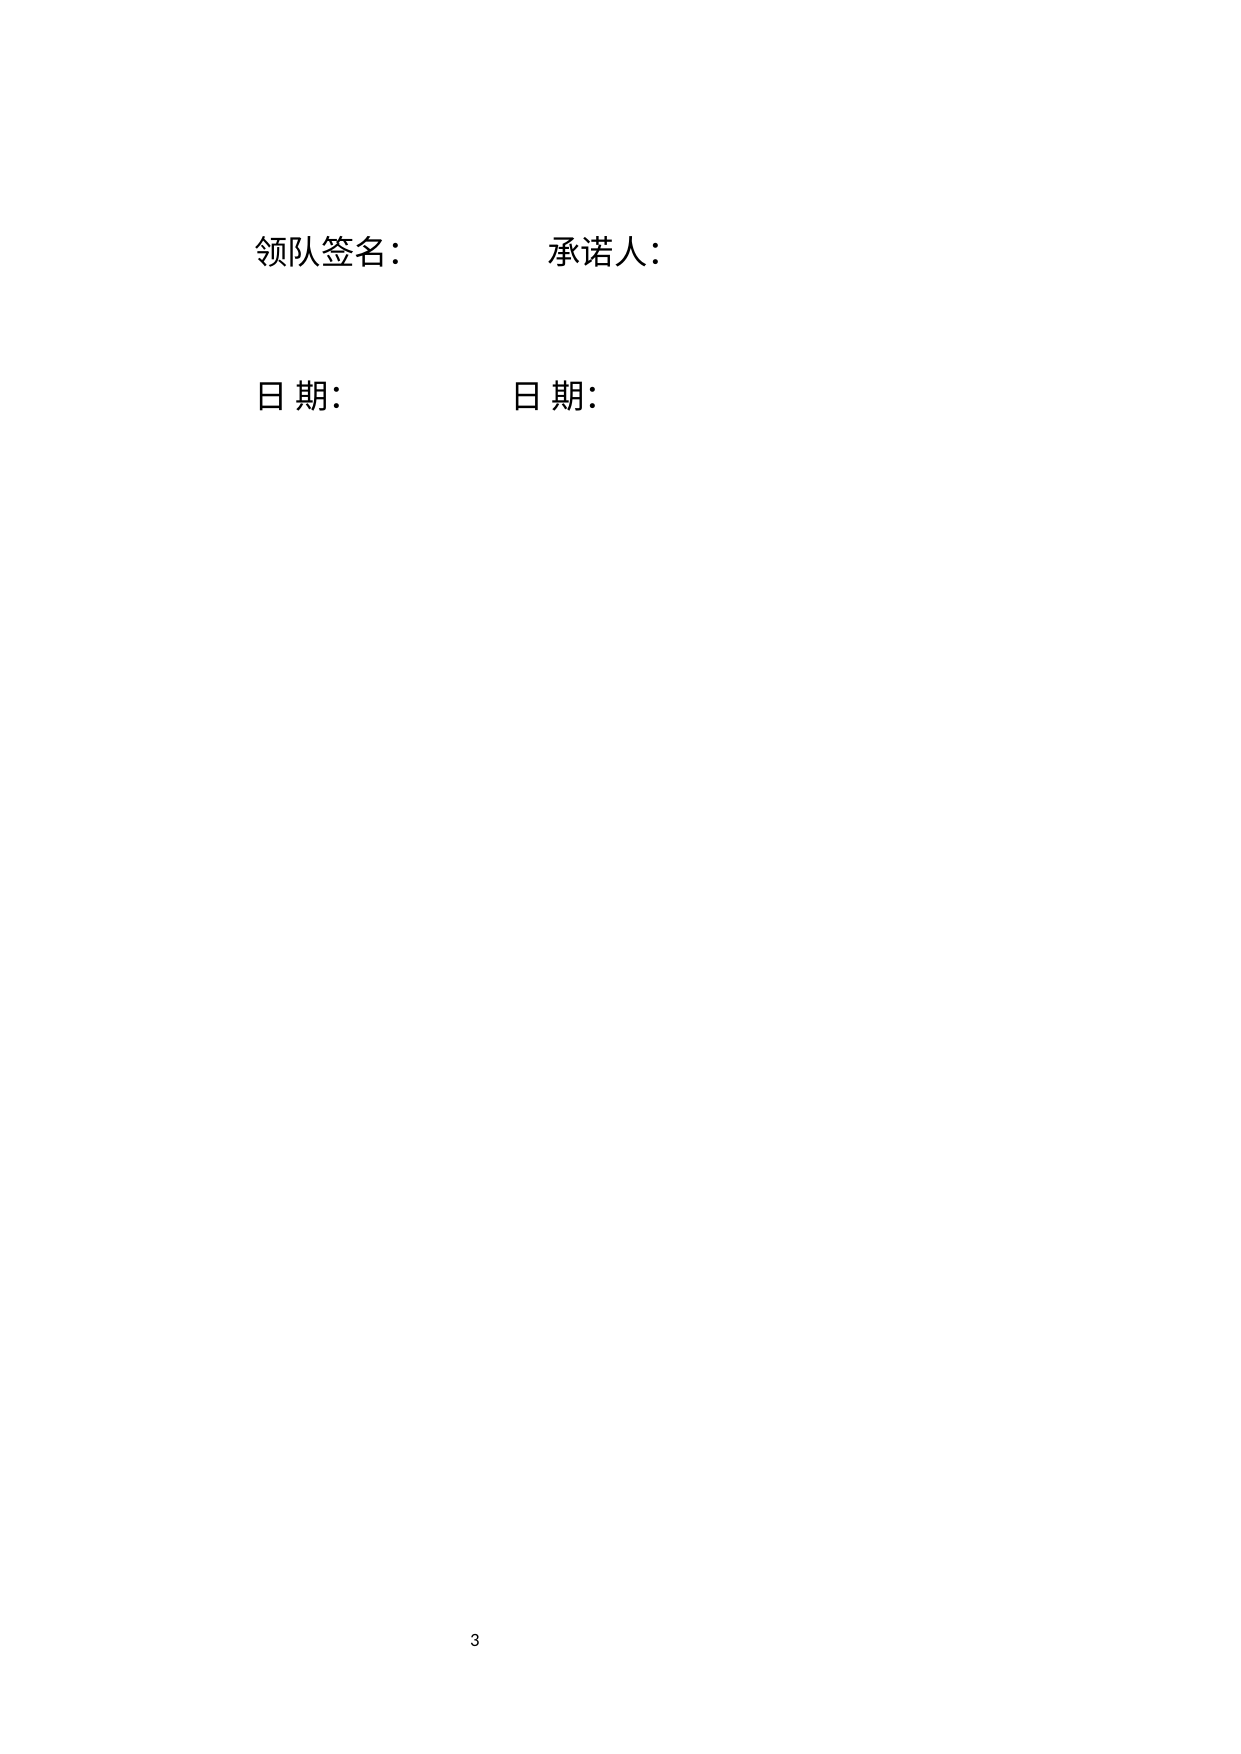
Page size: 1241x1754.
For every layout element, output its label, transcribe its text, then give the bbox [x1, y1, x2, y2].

text 领队签名： 承诺人： [187, 217, 1053, 282]
text 日 期： 日 期： [187, 361, 1053, 426]
